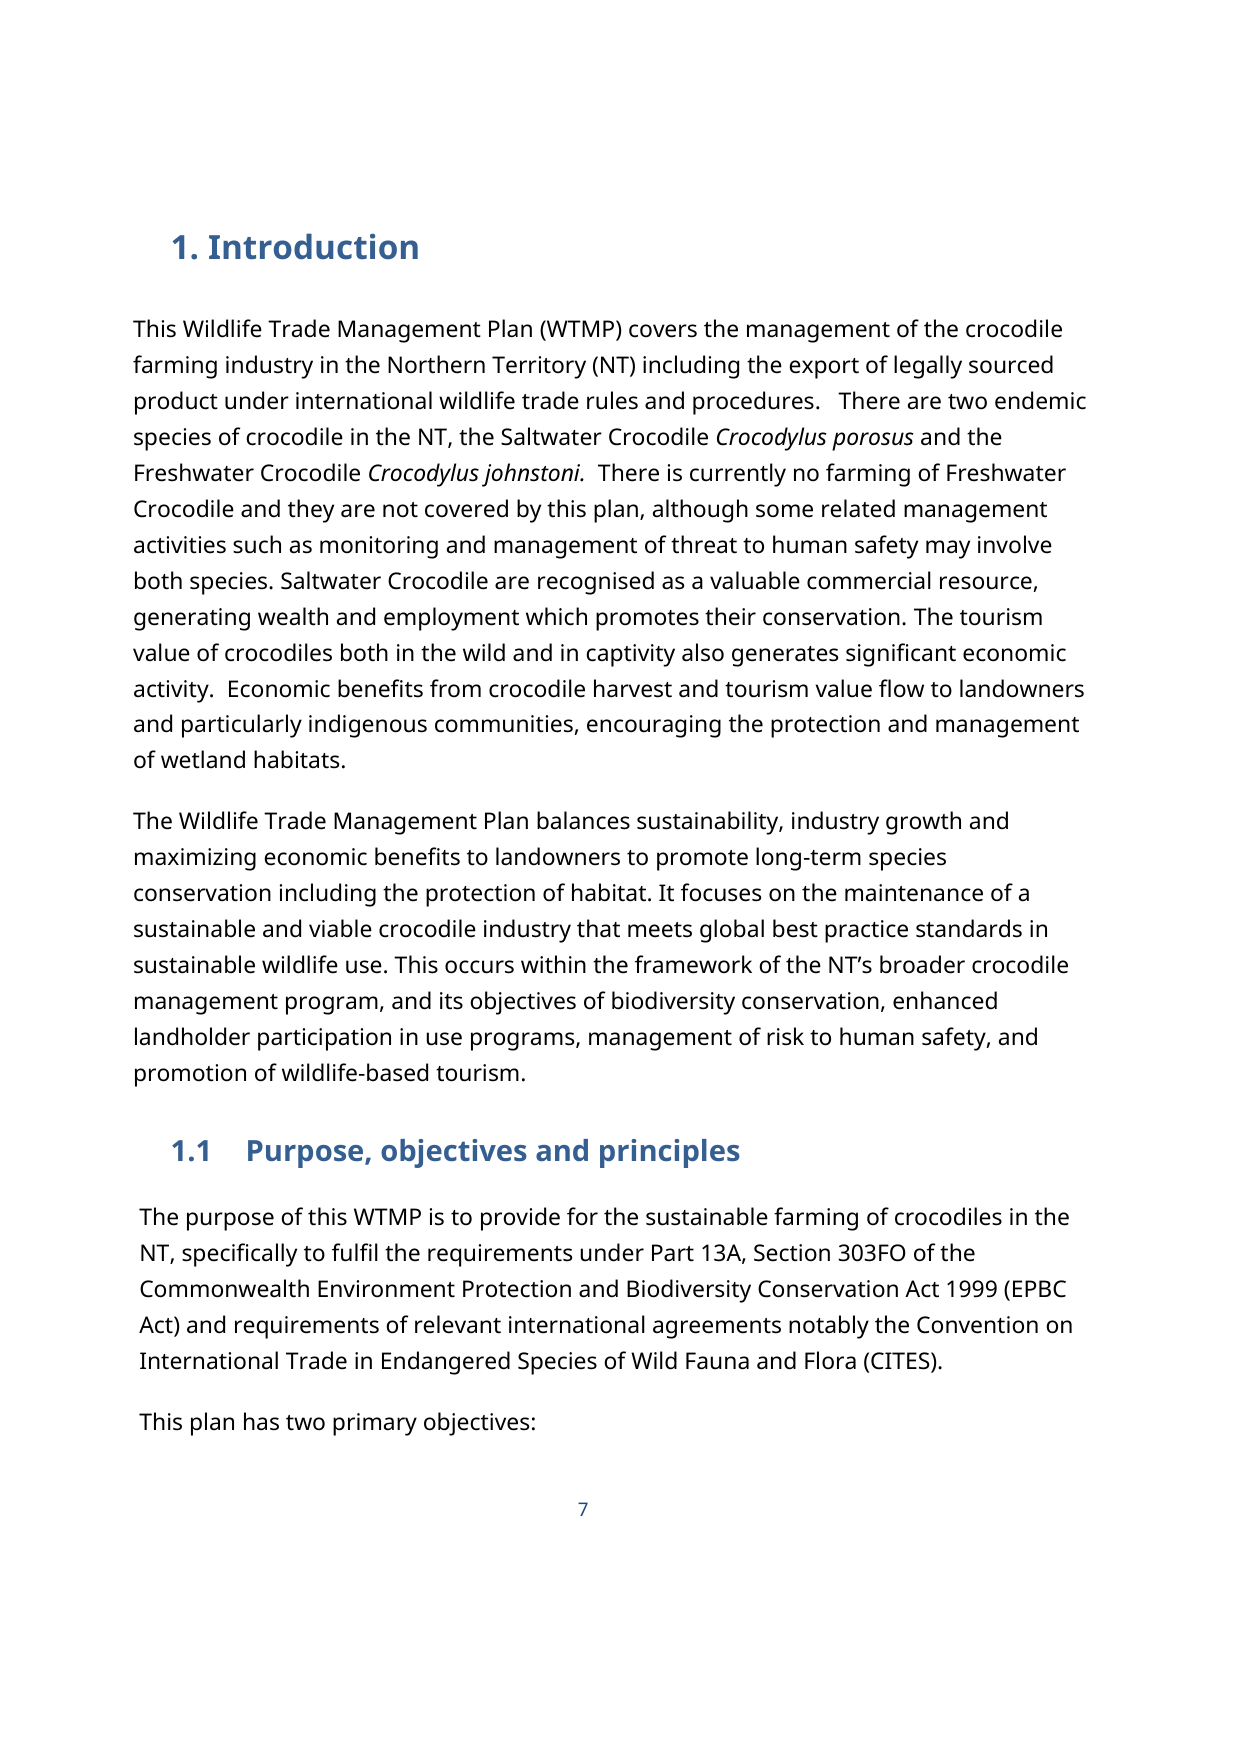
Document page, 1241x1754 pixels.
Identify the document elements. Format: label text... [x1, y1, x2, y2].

subtitle Purpose, objectives and principles [170, 1130, 1092, 1170]
text The purpose of this WTMP is to provide for the sustainable farming of crocodiles in the NT, specifically to fulfil the requirements under Part 13A, Section 303FO of the Commonwealth Environment Protection and Biodiversity Conservation Act 1999 (EPBC Act) and requirements of relevant international agreements notably the Convention on International Trade in Endangered Species of Wild Fauna and Flora (CITES). [139, 1201, 1092, 1376]
text This Wildlife Trade Management Plan (WTMP) covers the management of the crocodile farming industry in the Northern Territory (NT) including the export of legally sourced product under international wildlife trade rules and procedures. There are two endemic species of crocodile in the NT, the Saltwater Crocodile Crocodylus porosus and the Freshwater Crocodile Crocodylus johnstoni. There is currently no farming of Freshwater Crocodile and they are not covered by this plan, although some related management activities such as monitoring and management of threat to human safety may involve both species. Saltwater Crocodile are recognised as a valuable commercial resource, generating wealth and employment which promotes their conservation. The tourism value of crocodiles both in the wild and in captivity also generates significant economic activity. Economic benefits from crocodile harvest and tourism value flow to landowners and particularly indigenous communities, encouraging the protection and management of wetland habitats. [133, 313, 1092, 776]
subtitle Introduction [170, 223, 1092, 269]
text This plan has two primary objectives: [139, 1406, 1092, 1437]
text The Wildlife Trade Management Plan balances sustainability, industry growth and maximizing economic benefits to landowners to promote long-term species conservation including the protection of habitat. It focuses on the maintenance of a sustainable and viable crocodile industry that meets global best practice standards in sustainable wildlife use. This occurs within the framework of the NT’s broader crocodile management program, and its objectives of biodiversity conservation, enhanced landholder participation in use programs, management of risk to human safety, and promotion of wildlife-based tourism. [133, 805, 1092, 1088]
